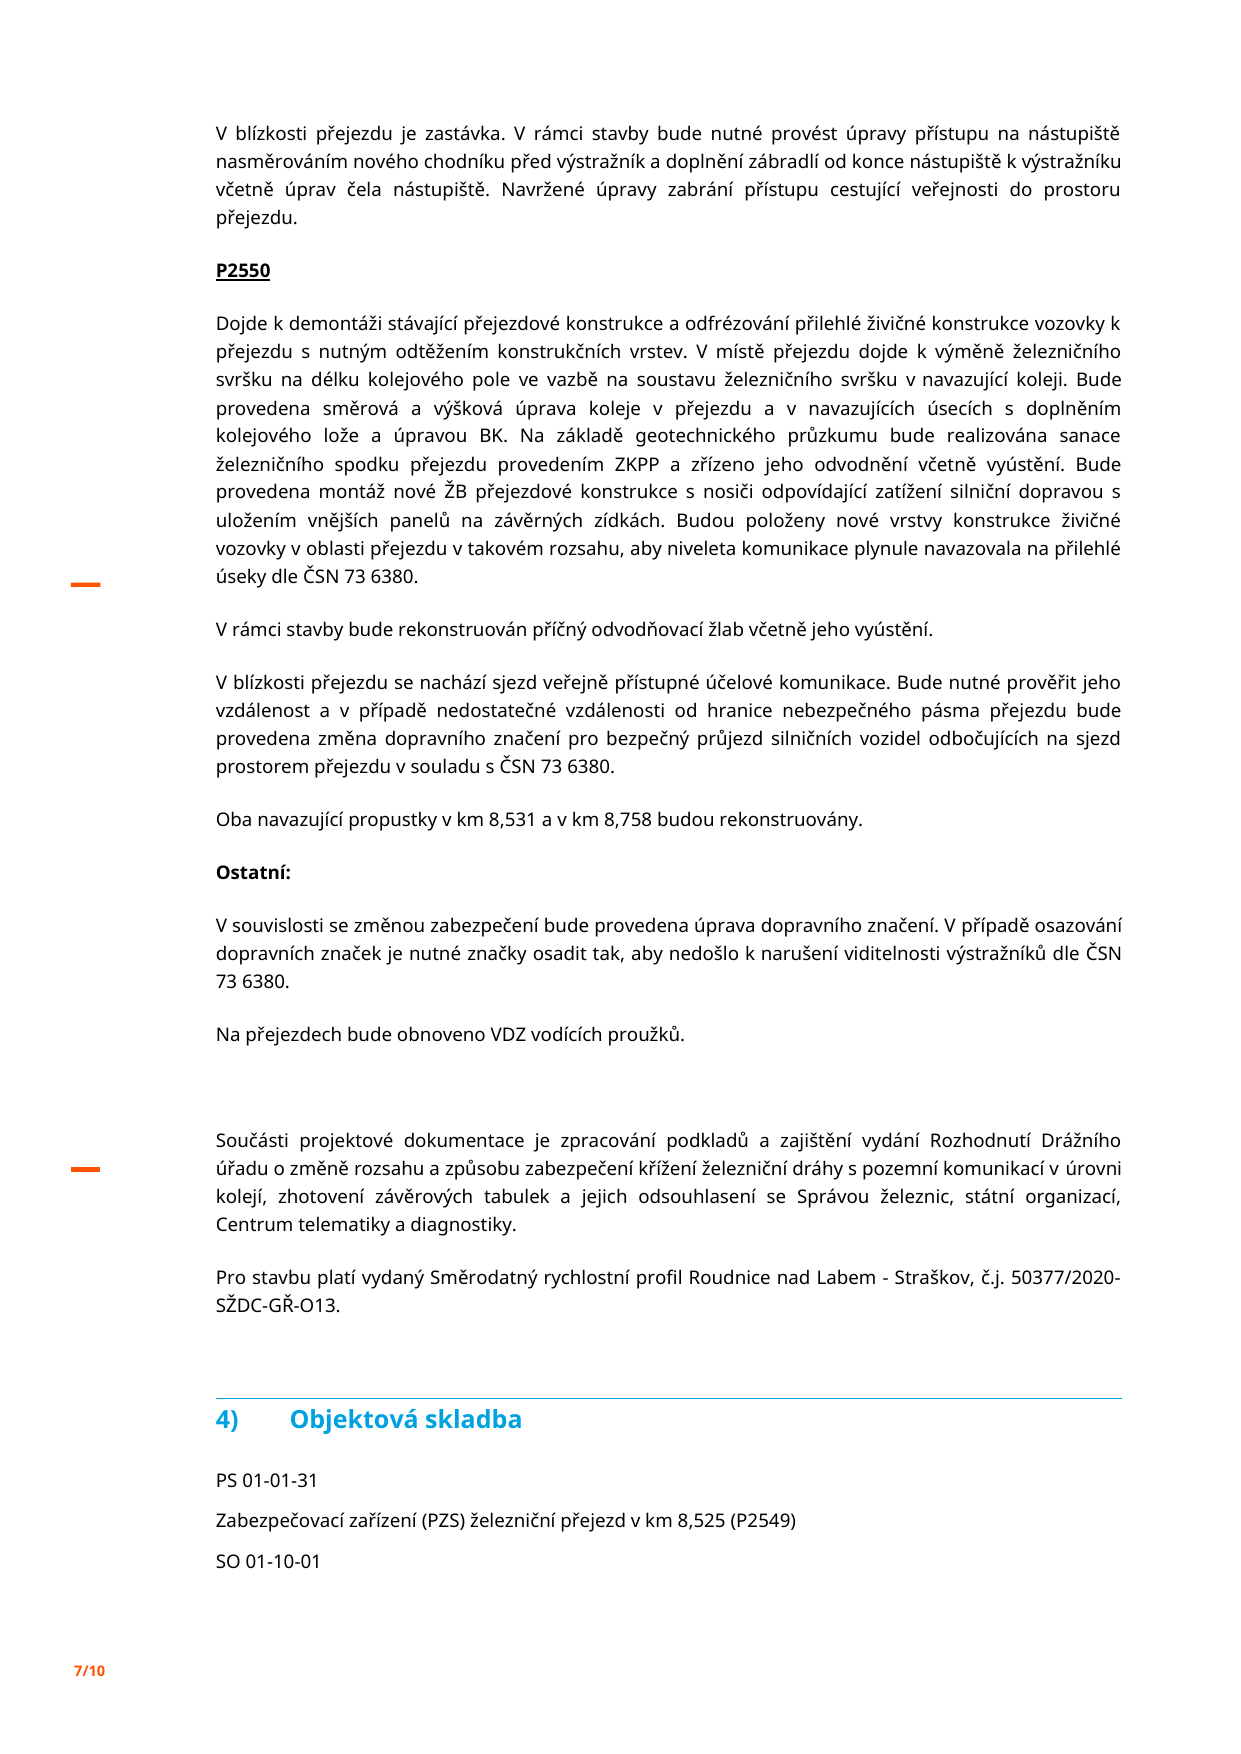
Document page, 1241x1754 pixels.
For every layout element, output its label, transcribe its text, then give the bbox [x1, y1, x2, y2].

text V blízkosti přejezdu se nachází sjezd veřejně přístupné účelové komunikace. Bude nutné prověřit jeho vzdálenost a v případě nedostatečné vzdálenosti od hranice nebezpečného pásma přejezdu bude provedena změna dopravního značení pro bezpečný průjezd silničních vozidel odbočujících na sjezd prostorem přejezdu v souladu s ČSN 73 6380. [216, 669, 1122, 778]
text Na přejezdech bude obnoveno VDZ vodících proužků. [216, 1021, 1122, 1047]
text Dojde k demontáži stávající přejezdové konstrukce a odfrézování přilehlé živičné konstrukce vozovky k přejezdu s nutným odtěžením konstrukčních vrstev. V místě přejezdu dojde k výměně železničního svršku na délku kolejového pole ve vazbě na soustavu železničního svršku v navazující koleji. Bude provedena směrová a výšková úprava koleje v přejezdu a v navazujících úsecích s doplněním kolejového lože a úpravou BK. Na základě geotechnického průzkumu bude realizována sanace železničního spodku přejezdu provedením ZKPP a zřízeno jeho odvodnění včetně vyústění. Bude provedena montáž nové ŽB přejezdové konstrukce s nosiči odpovídající zatížení silniční dopravou s uložením vnějších panelů na závěrných zídkách. Budou položeny nové vrstvy konstrukce živičné vozovky v oblasti přejezdu v takovém rozsahu, aby niveleta komunikace plynule navazovala na přilehlé úseky dle ČSN 73 6380. [216, 311, 1122, 588]
text PS 01-01-31 [216, 1467, 1122, 1492]
text V souvislosti se změnou zabezpečení bude provedena úprava dopravního značení. V případě osazování dopravních značek je nutné značky osadit tak, aby nedošlo k narušení viditelnosti výstražníků dle ČSN 73 6380. [216, 912, 1122, 994]
text Oba navazující propustky v km 8,531 a v km 8,758 budou rekonstruovány. [216, 806, 1122, 832]
text SO 01-10-01 [216, 1548, 1122, 1573]
text V blízkosti přejezdu je zastávka. V rámci stavby bude nutné provést úpravy přístupu na nástupiště nasměrováním nového chodníku před výstražník a doplnění zábradlí od konce nástupiště k výstražníku včetně úprav čela nástupiště. Navržené úpravy zabrání přístupu cestující veřejnosti do prostoru přejezdu. [216, 121, 1122, 230]
text V rámci stavby bude rekonstruován příčný odvodňovací žlab včetně jeho vyústění. [216, 616, 1122, 641]
text Ostatní: [216, 859, 1122, 884]
text P2550 [216, 258, 1122, 283]
subtitle 4) Objektová skladba [216, 1399, 1122, 1436]
text Pro stavbu platí vydaný Směrodatný rychlostní profil Roudnice nad Labem - Straškov, č.j. 50377/2020-SŽDC-GŘ-O13. [216, 1264, 1122, 1318]
text Zabezpečovací zařízení (PZS) železniční přejezd v km 8,525 (P2549) [216, 1507, 1122, 1533]
text Součásti projektové dokumentace je zpracování podkladů a zajištění vydání Rozhodnutí Drážního úřadu o změně rozsahu a způsobu zabezpečení křížení železniční dráhy s pozemní komunikací v úrovni kolejí, zhotovení závěrových tabulek a jejich odsouhlasení se Správou železnic, státní organizací, Centrum telematiky a diagnostiky. [216, 1127, 1122, 1237]
